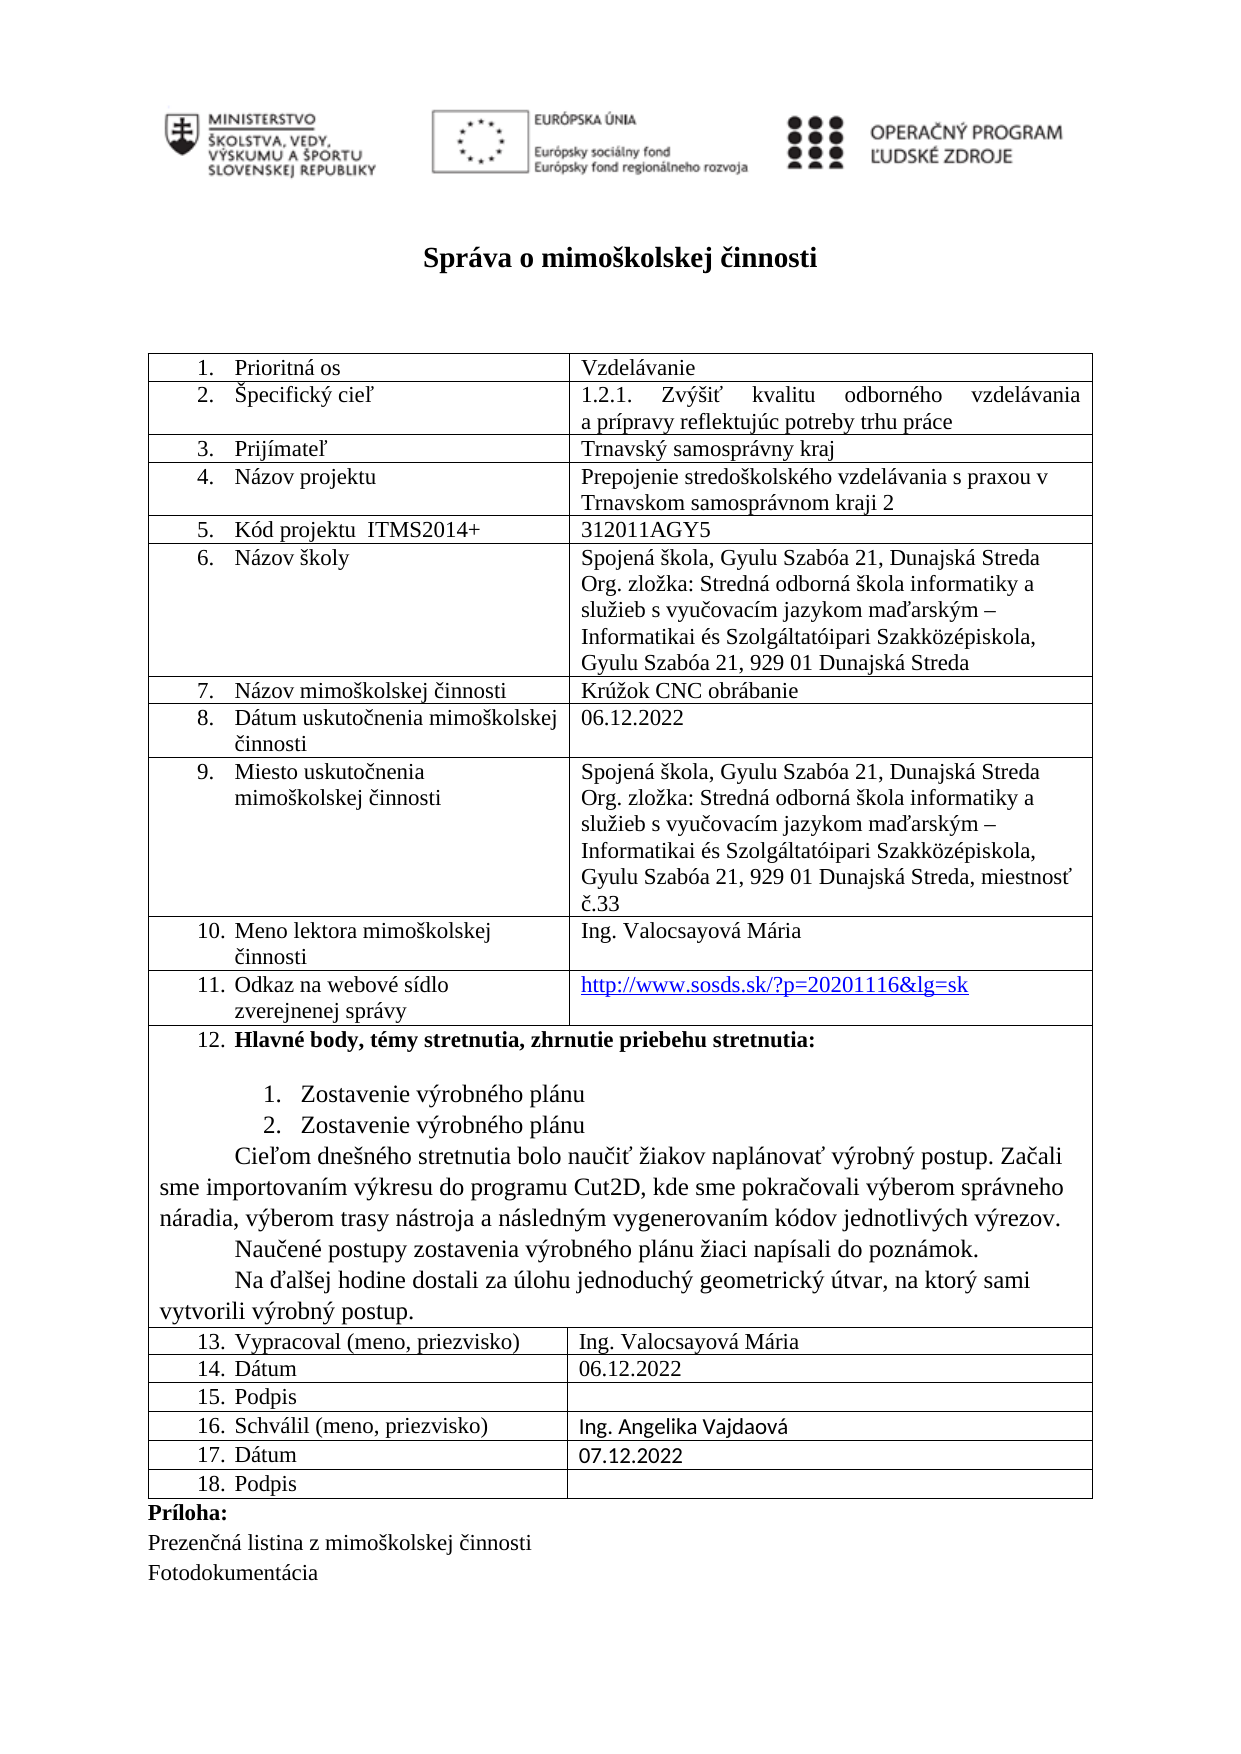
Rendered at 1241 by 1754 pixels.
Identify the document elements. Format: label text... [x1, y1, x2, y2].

table_cell Miesto uskutočnenia mimoškolskej činnosti [149, 758, 569, 916]
table_cell 1.2.1. Zvýšiť kvalitu odborného vzdelávania a prípravy reflektujúc potreby trhu práce [570, 382, 1092, 434]
table_cell Názov mimoškolskej činnosti [149, 677, 569, 703]
table_cell Trnavský samosprávny kraj [570, 435, 1092, 462]
table_cell Dátum [149, 1355, 567, 1382]
table_cell [568, 1383, 1092, 1411]
table_cell [568, 1470, 1092, 1498]
table_cell Ing. Angelika Vajdaová [568, 1412, 1092, 1440]
table_header Vzdelávanie [570, 354, 1092, 381]
text Fotodokumentácia [148, 1559, 1093, 1586]
table_cell Krúžok CNC obrábanie [570, 677, 1092, 703]
table_cell Prepojenie stredoškolského vzdelávania s praxou v Trnavskom samosprávnom kraji 2 [570, 463, 1092, 515]
table_cell Hlavné body, témy stretnutia, zhrnutie priebehu stretnutia: Zostavenie výrobného plánu Zostavenie výrobného plánu Cieľom dnešného stretnutia bolo naučiť žiakov naplánovať výrobný postup. Začali sme importovaním výkresu do programu Cut2D, kde sme pokračovali výberom správneho náradia, výberom trasy nástroja a následným vygenerovaním kódov jednotlivých výrezov. Naučené postupy zostavenia výrobného plánu žiaci napísali do poznámok. Na ďalšej hodine dostali za úlohu jednoduchý geometrický útvar, na ktorý sami vytvorili výrobný postup. [149, 1026, 1092, 1327]
table_cell Názov projektu [149, 463, 569, 515]
text Prezenčná listina z mimoškolskej činnosti [148, 1529, 1093, 1556]
table_cell Kód projektu ITMS2014+ [149, 516, 569, 543]
table_cell Odkaz na webové sídlo zverejnenej správy [149, 971, 569, 1025]
table_cell Spojená škola, Gyulu Szabóa 21, Dunajská Streda Org. zložka: Stredná odborná škola informatiky a služieb s vyučovacím jazykom maďarským – Informatikai és Szolgáltatóipari Szakközépiskola, Gyulu Szabóa 21, 929 01 Dunajská Streda, miestnosť č.33 [570, 758, 1092, 916]
table_cell Meno lektora mimoškolskej činnosti [149, 917, 569, 970]
table_cell 06.12.2022 [568, 1355, 1092, 1382]
table_cell Ing. Valocsayová Mária [568, 1328, 1092, 1354]
text Príloha: [148, 1499, 1093, 1525]
table_cell 312011AGY5 [570, 516, 1092, 543]
table_cell Podpis [149, 1383, 567, 1411]
table_cell 07.12.2022 [568, 1441, 1092, 1469]
table_cell Prijímateľ [149, 435, 569, 462]
text Správa o mimoškolskej činnosti [148, 240, 1093, 273]
table_cell Schválil (meno, priezvisko) [149, 1412, 567, 1440]
table_cell Ing. Valocsayová Mária [570, 917, 1092, 970]
picture [147, 85, 1092, 215]
table_cell Názov školy [149, 544, 569, 676]
table_cell 06.12.2022 [570, 704, 1092, 757]
table_cell Dátum [149, 1441, 567, 1469]
table_cell http://www.sosds.sk/?p=20201116&lg=sk [570, 971, 1092, 1025]
table_cell Dátum uskutočnenia mimoškolskej činnosti [149, 704, 569, 757]
table_header Prioritná os [149, 354, 569, 381]
table_cell Podpis [149, 1470, 567, 1498]
table_cell Špecifický cieľ [149, 382, 569, 434]
table_cell Vypracoval (meno, priezvisko) [149, 1328, 567, 1354]
table_cell Spojená škola, Gyulu Szabóa 21, Dunajská Streda Org. zložka: Stredná odborná škola informatiky a služieb s vyučovacím jazykom maďarským – Informatikai és Szolgáltatóipari Szakközépiskola, Gyulu Szabóa 21, 929 01 Dunajská Streda [570, 544, 1092, 676]
